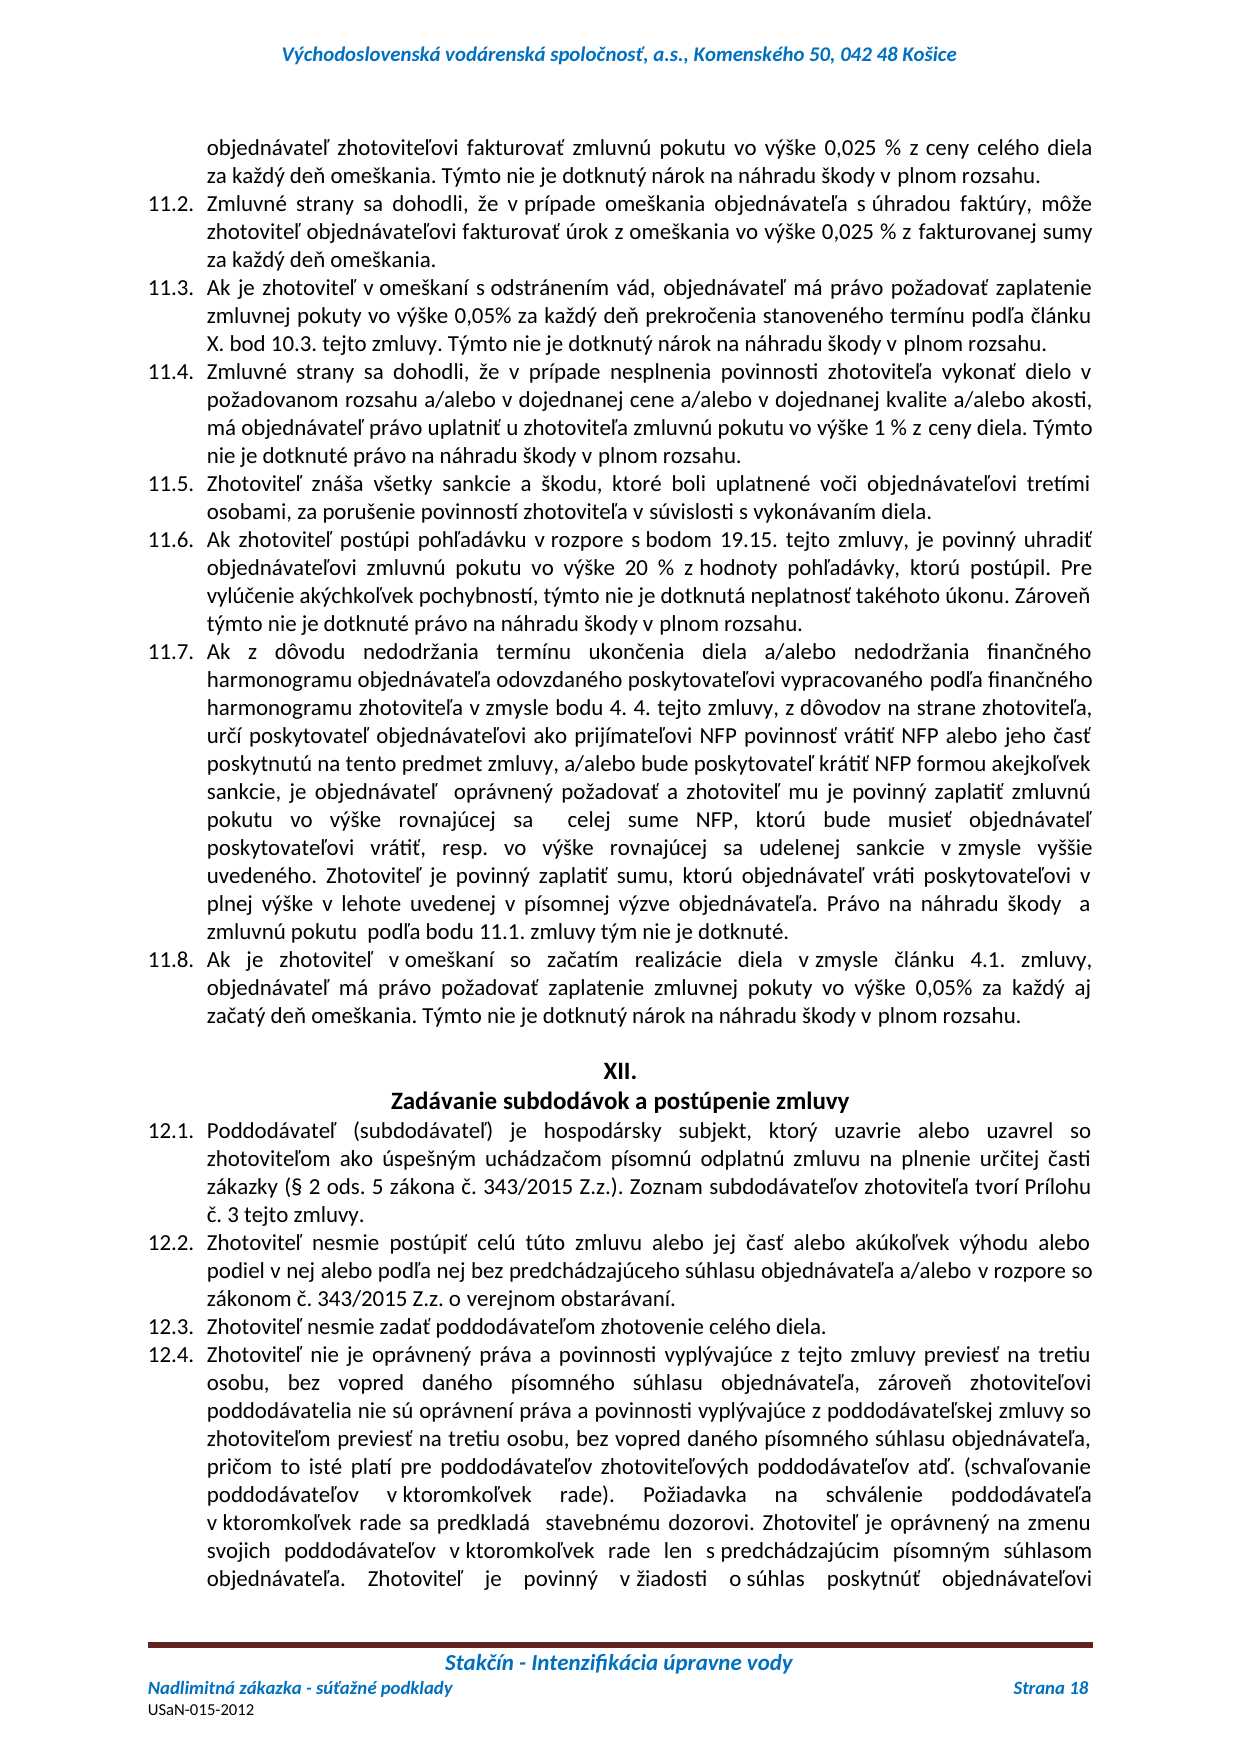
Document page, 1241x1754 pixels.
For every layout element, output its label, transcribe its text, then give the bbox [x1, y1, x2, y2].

list Zmluvné strany sa dohodli, že v prípade nesplnenia povinnosti zhotoviteľa vykonať dielo v požadovanom rozsahu a/alebo v dojednanej cene a/alebo v dojednanej kvalite a/alebo akosti, má objednávateľ právo uplatniť u zhotoviteľa zmluvnú pokutu vo výške 1 % z ceny diela. Týmto nie je dotknuté právo na náhradu škody v plnom rozsahu. [148, 357, 1093, 469]
list Poddodávateľ (subdodávateľ) je hospodársky subjekt, ktorý uzavrie alebo uzavrel so zhotoviteľom ako úspešným uchádzačom písomnú odplatnú zmluvu na plnenie určitej časti zákazky (§ 2 ods. 5 zákona č. 343/2015 Z.z.). Zoznam subdodávateľov zhotoviteľa tvorí Prílohu č. 3 tejto zmluvy. [148, 1116, 1093, 1228]
list Ak je zhotoviteľ v omeškaní s odstránením vád, objednávateľ má právo požadovať zaplatenie zmluvnej pokuty vo výške 0,05% za každý deň prekročenia stanoveného termínu podľa článku X. bod 10.3. tejto zmluvy. Týmto nie je dotknutý nárok na náhradu škody v plnom rozsahu. [148, 273, 1093, 357]
list Ak zhotoviteľ postúpi pohľadávku v rozpore s bodom 19.15. tejto zmluvy, je povinný uhradiť objednávateľovi zmluvnú pokutu vo výške 20 % z hodnoty pohľadávky, ktorú postúpil. Pre vylúčenie akýchkoľvek pochybností, týmto nie je dotknutá neplatnosť takéhoto úkonu. Zároveň týmto nie je dotknuté právo na náhradu škody v plnom rozsahu. [148, 525, 1093, 637]
list Zhotoviteľ nesmie zadať poddodávateľom zhotovenie celého diela. [148, 1312, 1093, 1340]
list Zhotoviteľ nesmie postúpiť celú túto zmluvu alebo jej časť alebo akúkoľvek výhodu alebo podiel v nej alebo podľa nej bez predchádzajúceho súhlasu objednávateľa a/alebo v rozpore so zákonom č. 343/2015 Z.z. o verejnom obstarávaní. [148, 1228, 1093, 1312]
list Zhotoviteľ znáša všetky sankcie a škodu, ktoré boli uplatnené voči objednávateľovi tretími osobami, za porušenie povinností zhotoviteľa v súvislosti s vykonávaním diela. [148, 469, 1093, 525]
list Ak je zhotoviteľ v omeškaní so začatím realizácie diela v zmysle článku 4.1. zmluvy, objednávateľ má právo požadovať zaplatenie zmluvnej pokuty vo výške 0,05% za každý aj začatý deň omeškania. Týmto nie je dotknutý nárok na náhradu škody v plnom rozsahu. [148, 946, 1093, 1029]
text XII. [148, 1055, 1093, 1086]
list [148, 133, 1093, 189]
list Ak z dôvodu nedodržania termínu ukončenia diela a/alebo nedodržania finančného harmonogramu objednávateľa odovzdaného poskytovateľovi vypracovaného podľa finančného harmonogramu zhotoviteľa v zmysle bodu 4. 4. tejto zmluvy, z dôvodov na strane zhotoviteľa, určí poskytovateľ objednávateľovi ako prijímateľovi NFP povinnosť vrátiť NFP alebo jeho časť poskytnutú na tento predmet zmluvy, a/alebo bude poskytovateľ krátiť NFP formou akejkoľvek sankcie, je objednávateľ oprávnený požadovať a zhotoviteľ mu je povinný zaplatiť zmluvnú pokutu vo výške rovnajúcej sa celej sume NFP, ktorú bude musieť objednávateľ poskytovateľovi vrátiť, resp. vo výške rovnajúcej sa udelenej sankcie v zmysle vyššie uvedeného. Zhotoviteľ je povinný zaplatiť sumu, ktorú objednávateľ vráti poskytovateľovi v plnej výške v lehote uvedenej v písomnej výzve objednávateľa. Právo na náhradu škody a zmluvnú pokutu podľa bodu 11.1. zmluvy tým nie je dotknuté. [148, 637, 1093, 946]
text Zadávanie subdodávok a postúpenie zmluvy [148, 1086, 1093, 1116]
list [148, 1340, 1093, 1592]
list Zmluvné strany sa dohodli, že v prípade omeškania objednávateľa s úhradou faktúry, môže zhotoviteľ objednávateľovi fakturovať úrok z omeškania vo výške 0,025 % z fakturovanej sumy za každý deň omeškania. [148, 189, 1093, 273]
